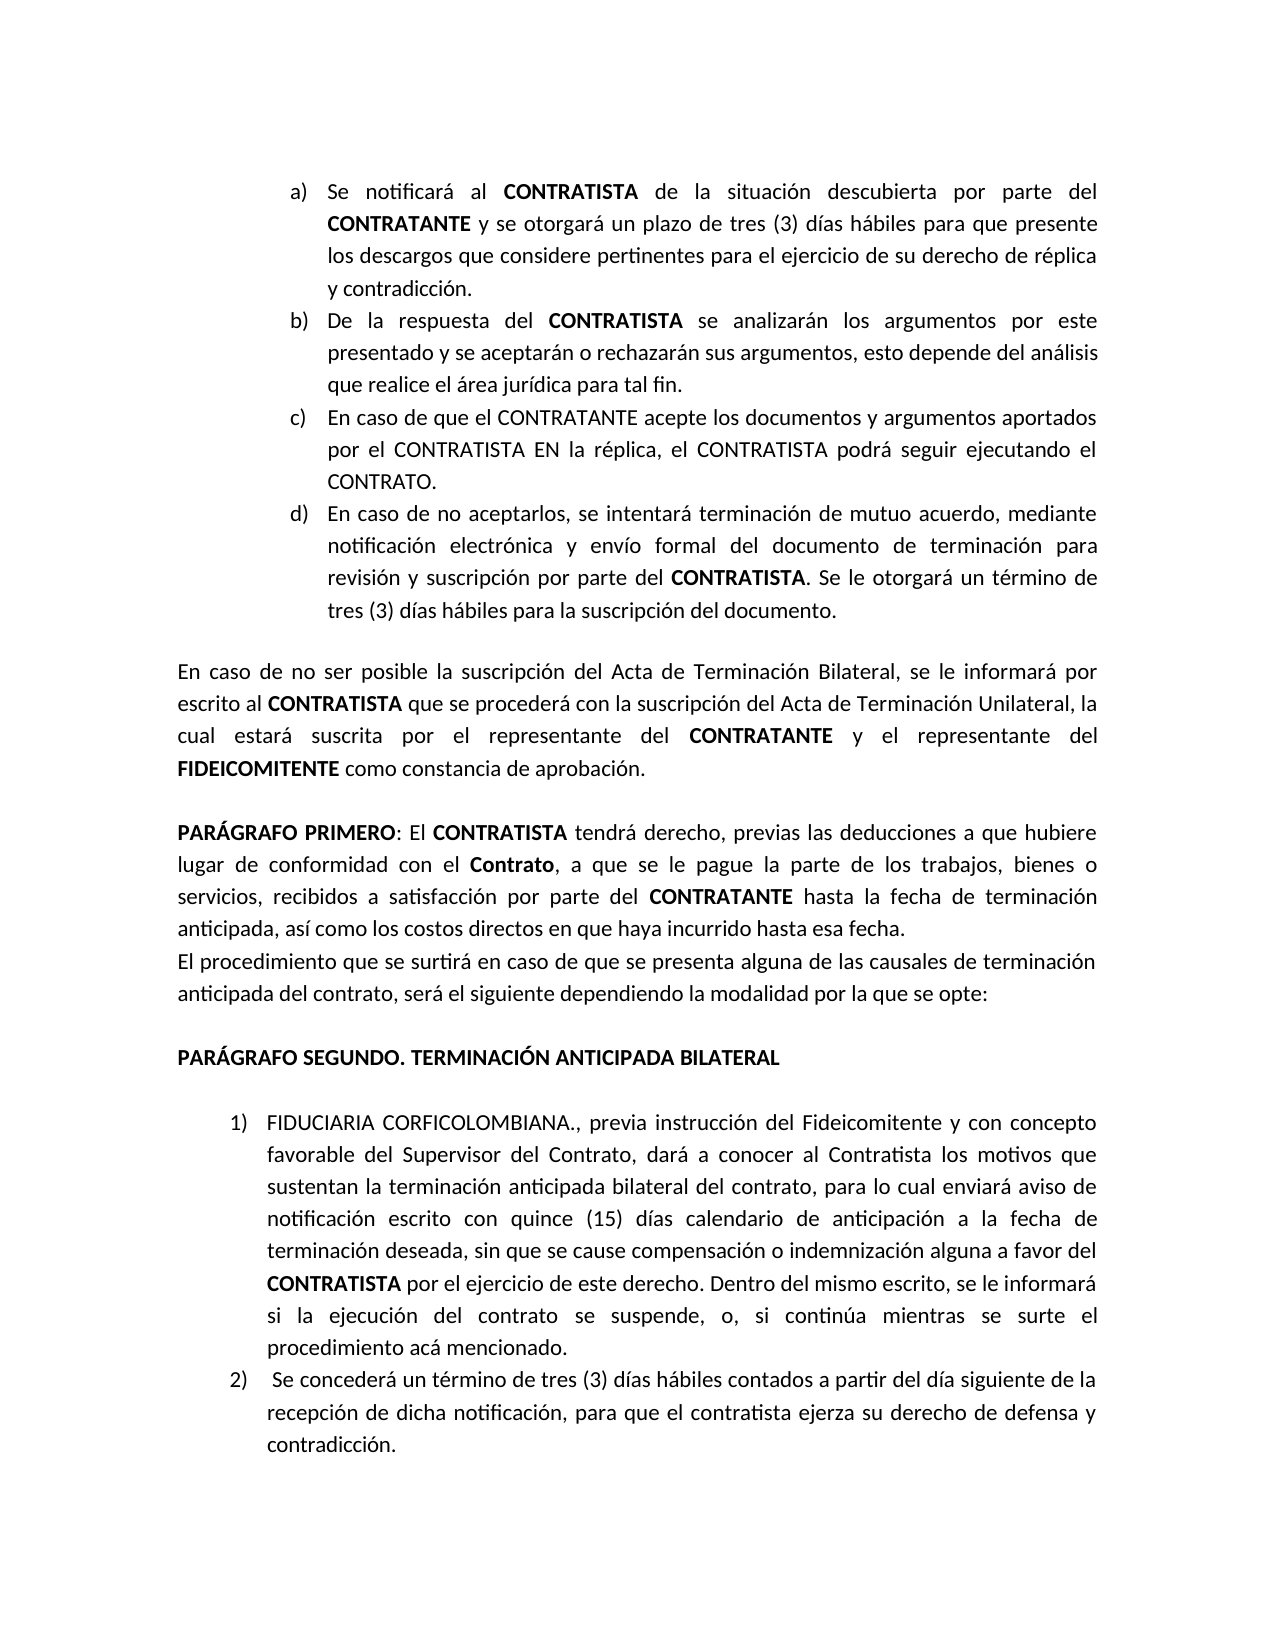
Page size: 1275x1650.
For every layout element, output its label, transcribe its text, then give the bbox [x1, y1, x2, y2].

list FIDUCIARIA CORFICOLOMBIANA., previa instrucción del Fideicomitente y con concepto favorable del Supervisor del Contrato, dará a conocer al Contratista los motivos que sustentan la terminación anticipada bilateral del contrato, para lo cual enviará aviso de notificación escrito con quince (15) días calendario de anticipación a la fecha de terminación deseada, sin que se cause compensación o indemnización alguna a favor del CONTRATISTA por el ejercicio de este derecho. Dentro del mismo escrito, se le informará si la ejecución del contrato se suspende, o, si continúa mientras se surte el procedimiento acá mencionado. [229, 1108, 1098, 1361]
list Se notificará al CONTRATISTA de la situación descubierta por parte del CONTRATANTE y se otorgará un plazo de tres (3) días hábiles para que presente los descargos que considere pertinentes para el ejercicio de su derecho de réplica y contradicción. [290, 177, 1098, 302]
list En caso de que el CONTRATANTE acepte los documentos y argumentos aportados por el CONTRATISTA EN la réplica, el CONTRATISTA podrá seguir ejecutando el CONTRATO. [290, 403, 1098, 495]
text El procedimiento que se surtirá en caso de que se presenta alguna de las causales de terminación anticipada del contrato, será el siguiente dependiendo la modalidad por la que se opte: [177, 947, 1098, 1007]
text PARÁGRAFO PRIMERO: El CONTRATISTA tendrá derecho, previas las deducciones a que hubiere lugar de conformidad con el Contrato, a que se le pague la parte de los trabajos, bienes o servicios, recibidos a satisfacción por parte del CONTRATANTE hasta la fecha de terminación anticipada, así como los costos directos en que haya incurrido hasta esa fecha. [177, 818, 1098, 942]
list En caso de no aceptarlos, se intentará terminación de mutuo acuerdo, mediante notificación electrónica y envío formal del documento de terminación para revisión y suscripción por parte del CONTRATISTA. Se le otorgará un término de tres (3) días hábiles para la suscripción del documento. [290, 499, 1098, 624]
list De la respuesta del CONTRATISTA se analizarán los argumentos por este presentado y se aceptarán o rechazarán sus argumentos, esto depende del análisis que realice el área jurídica para tal fin. [290, 306, 1098, 398]
text En caso de no ser posible la suscripción del Acta de Terminación Bilateral, se le informará por escrito al CONTRATISTA que se procederá con la suscripción del Acta de Terminación Unilateral, la cual estará suscrita por el representante del CONTRATANTE y el representante del FIDEICOMITENTE como constancia de aprobación. [177, 657, 1098, 782]
list Se concederá un término de tres (3) días hábiles contados a partir del día siguiente de la recepción de dicha notificación, para que el contratista ejerza su derecho de defensa y contradicción. [229, 1365, 1098, 1458]
subtitle PARÁGRAFO SEGUNDO. TERMINACIÓN ANTICIPADA BILATERAL [177, 1043, 1194, 1071]
